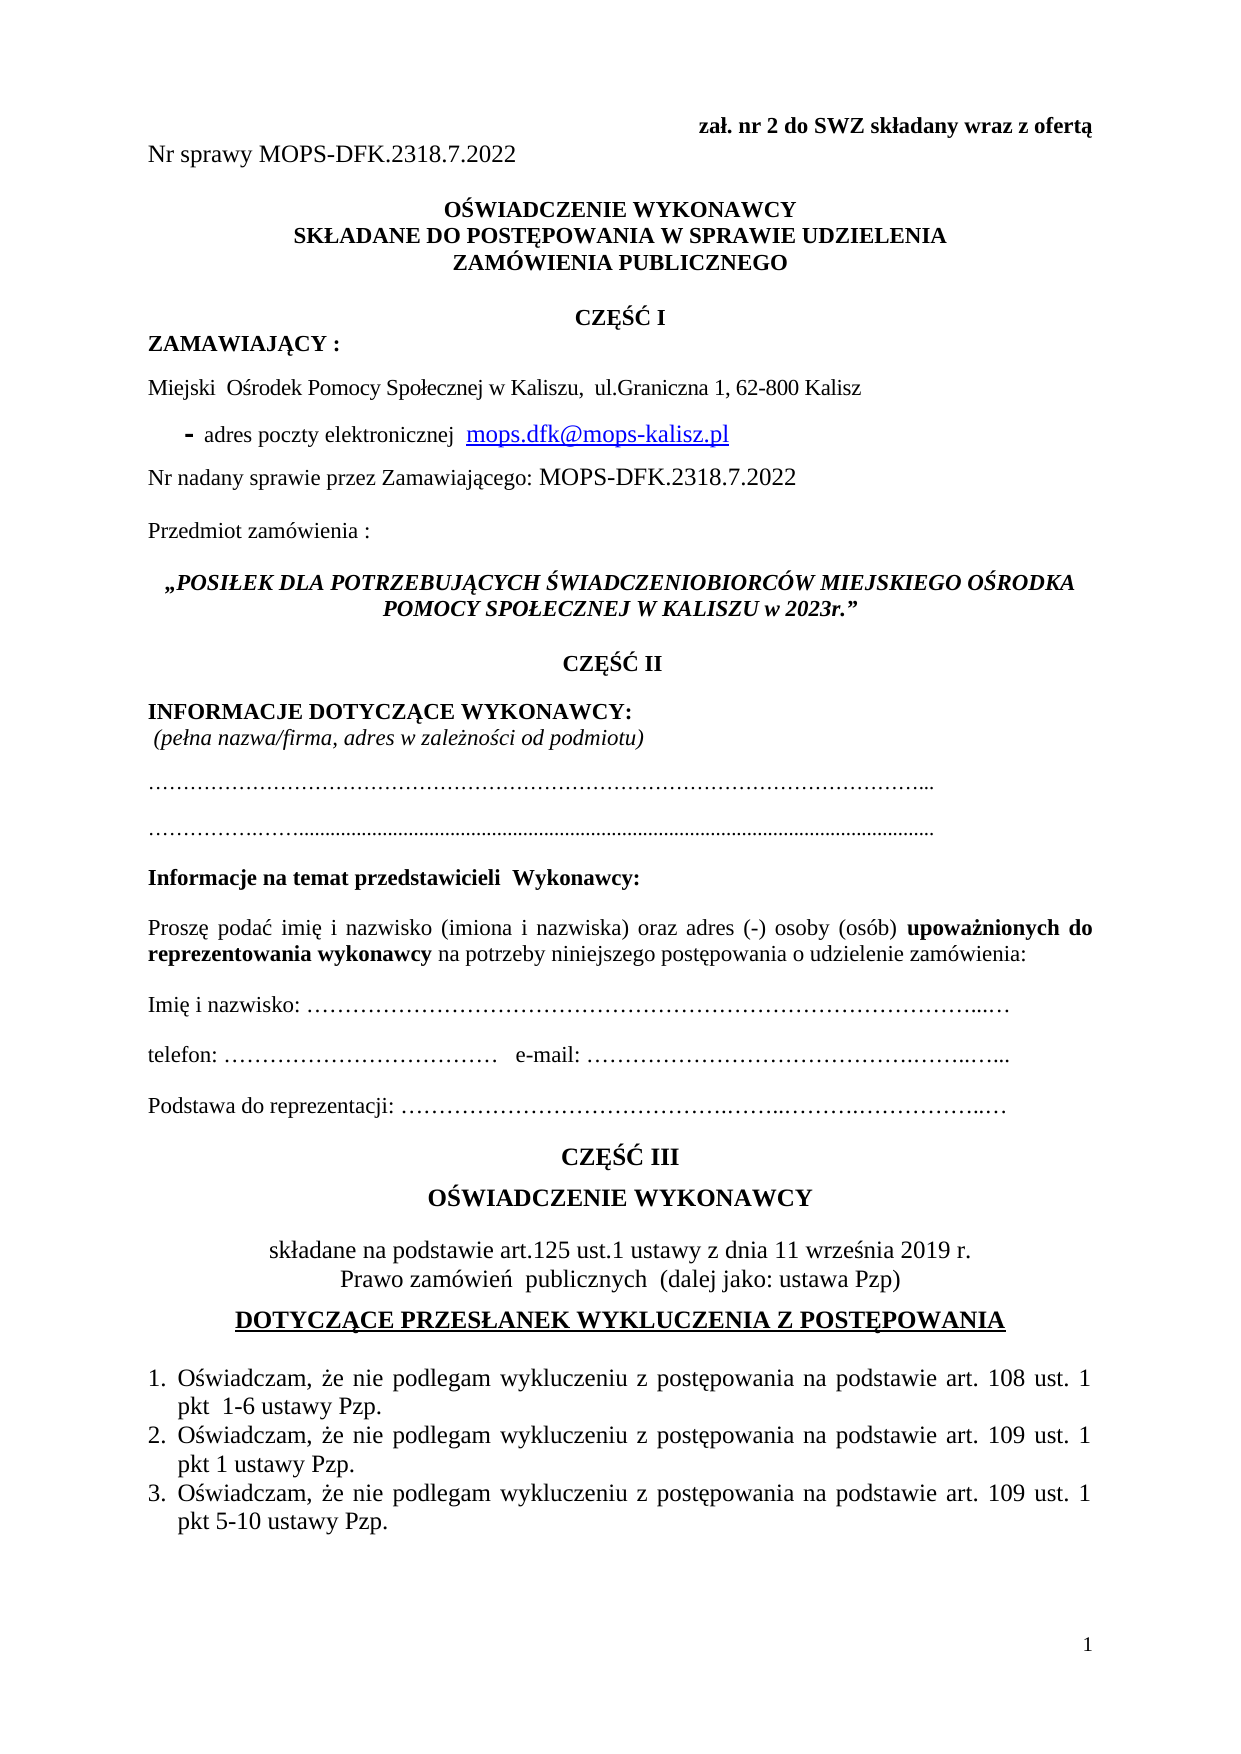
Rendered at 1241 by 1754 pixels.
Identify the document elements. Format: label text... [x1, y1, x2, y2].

text składane na podstawie art.125 ust.1 ustawy z dnia 11 września 2019 r. [148, 1236, 1093, 1264]
text …………………………………………………………………………………………………... [148, 770, 1093, 794]
text SKŁADANE DO POSTĘPOWANIA W SPRAWIE UDZIELENIA [148, 223, 1093, 249]
list Oświadczam, że nie podlegam wykluczeniu z postępowania na podstawie art. 108 ust. 1 pkt 1-6 ustawy Pzp. [148, 1363, 1093, 1420]
list Oświadczam, że nie podlegam wykluczeniu z postępowania na podstawie art. 109 ust. 1 pkt 1 ustawy Pzp. [148, 1420, 1093, 1478]
text ZAMÓWIENIA PUBLICZNEGO [148, 249, 1093, 275]
text Prawo zamówień publicznych (dalej jako: ustawa Pzp) [148, 1264, 1093, 1293]
text OŚWIADCZENIE WYKONAWCY [148, 1183, 1093, 1212]
text telefon: ……………………………… e-mail: …………………………………….……..…... [148, 1041, 1093, 1068]
text (pełna nazwa/firma, adres w zależności od podmiotu) [148, 724, 1093, 751]
text Informacje na temat przedstawicieli Wykonawcy: [148, 864, 1093, 890]
text „POSIŁEK DLA POTRZEBUJĄCYCH ŚWIADCZENIOBIORCÓW MIEJSKIEGO OŚRODKA POMOCY SPOŁECZNEJ W KALISZU w 2023r.” [148, 569, 1093, 621]
list Oświadczam, że nie podlegam wykluczeniu z postępowania na podstawie art. 109 ust. 1 pkt 5-10 ustawy Pzp. [148, 1478, 1093, 1535]
text DOTYCZĄCE PRZESŁANEK WYKLUCZENIA Z POSTĘPOWANIA [148, 1305, 1093, 1334]
list adres poczty elektronicznej mops.dfk@mops-kalisz.pl [185, 419, 1093, 448]
text Miejski Ośrodek Pomocy Społecznej w Kaliszu, ul.Graniczna 1, 62-800 Kalisz [148, 373, 1093, 400]
text Nr sprawy MOPS-DFK.2318.7.2022 [148, 139, 1093, 167]
text CZĘŚĆ I [148, 304, 1093, 330]
text Przedmiot zamówienia : [148, 517, 1093, 544]
text Proszę podać imię i nazwisko (imiona i nazwiska) oraz adres (-) osoby (osób) upoważnionych do reprezentowania wykonawcy na potrzeby niniejszego postępowania o udzielenie zamówienia: [148, 914, 1093, 967]
text CZĘŚĆ II [148, 650, 1093, 677]
text zał. nr 2 do SWZ składany wraz z ofertą [148, 112, 1093, 139]
text ZAMAWIAJĄCY : [148, 330, 1093, 357]
text Nr nadany sprawie przez Zamawiającego: MOPS-DFK.2318.7.2022 [148, 462, 1093, 491]
text INFORMACJE DOTYCZĄCE WYKONAWCY: [148, 698, 1093, 724]
text CZĘŚĆ III [148, 1142, 1093, 1171]
text Podstawa do reprezentacji: …………………………………….……..……….……………..… [148, 1092, 1093, 1118]
text OŚWIADCZENIE WYKONAWCY [148, 196, 1093, 223]
text …………….…….......................................................................................................................... [148, 816, 1093, 840]
text Imię i nazwisko: ……………………………………………………………………………...… [148, 991, 1093, 1017]
